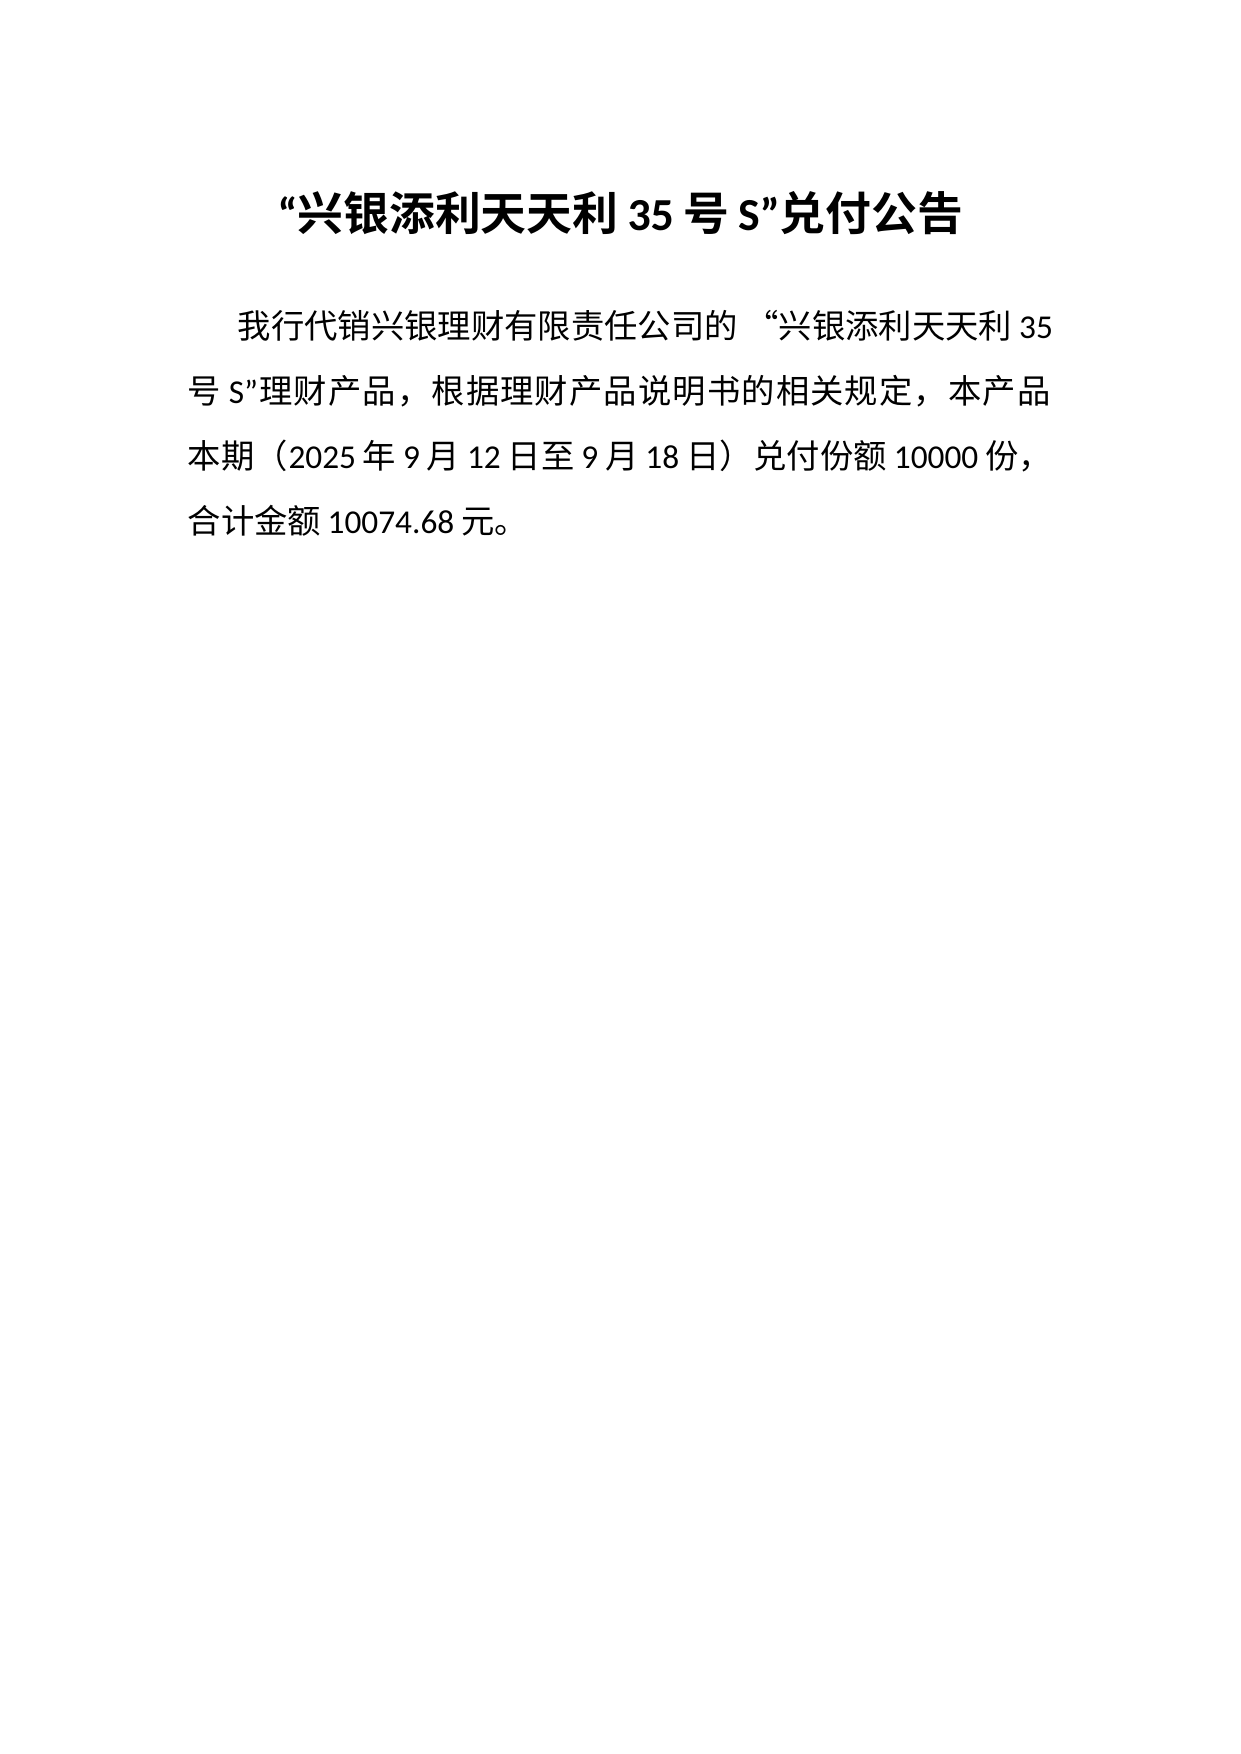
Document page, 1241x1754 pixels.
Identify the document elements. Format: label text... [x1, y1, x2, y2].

text 我行代销兴银理财有限责任公司的 “兴银添利天天利35号S”理财产品，根据理财产品说明书的相关规定，本产品本期（2025年9月12日至9月18日）兑付份额10000份，合计金额10074.68元。 [187, 292, 1053, 552]
text “兴银添利天天利35号S”兑付公告 [187, 162, 1053, 259]
